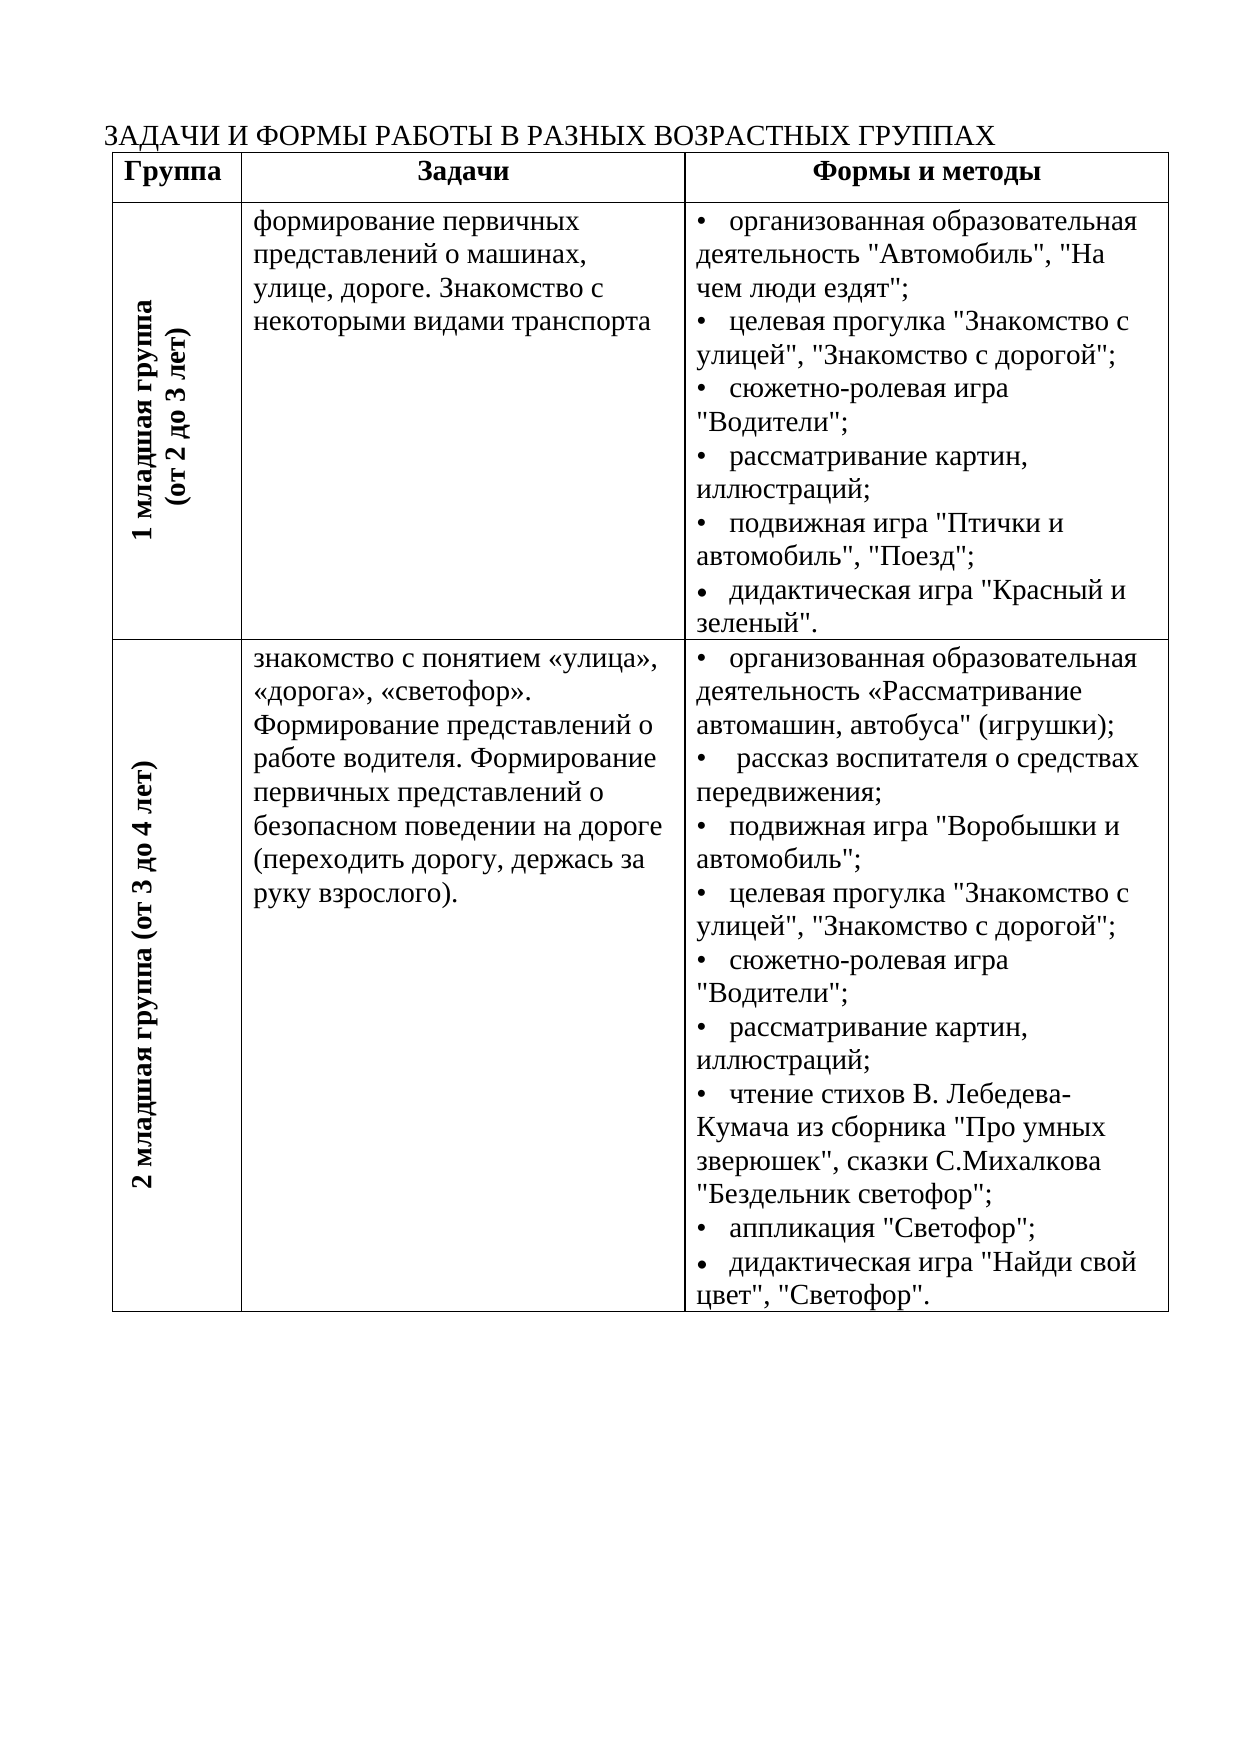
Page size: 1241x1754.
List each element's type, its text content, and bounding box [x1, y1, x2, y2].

text ЗАДАЧИ И ФОРМЫ РАБОТЫ В РАЗНЫХ ВОЗРАСТНЫХ ГРУППАХ [103, 118, 1152, 152]
table_cell организованная образовательная деятельность «Рассматривание автомашин, автобуса" (игрушки); рассказ воспитателя о средствах передвижения; подвижная игра "Воробышки и автомобиль"; целевая прогулка "Знакомство с улицей", "Знакомство с дорогой"; сюжетно-ролевая игра "Водители"; рассматривание картин, иллюстраций; чтение стихов В. Лебедева-Кумача из сборника "Про умных зверюшек", сказки С.Михалкова "Бездельник светофор"; аппликация "Светофор"; дидактическая игра "Найди свой цвет", "Светофор". [686, 640, 1168, 1311]
table_header Группа [113, 153, 241, 202]
table_cell 1 младшая группа (от 2 до 3 лет) [113, 203, 241, 639]
table_cell организованная образовательная деятельность "Автомобиль", "На чем люди ездят"; целевая прогулка "Знакомство с улицей", "Знакомство с дорогой"; сюжетно-ролевая игра "Водители"; рассматривание картин, иллюстраций; подвижная игра "Птички и автомобиль", "Поезд"; дидактическая игра "Красный и зеленый". [686, 203, 1168, 639]
table_cell 2 младшая группа (от 3 до 4 лет) [113, 640, 241, 1311]
table_header Задачи [242, 153, 684, 202]
table_cell знакомство с понятием «улица», «дорога», «светофор». Формирование представлений о работе водителя. Формирование первичных представлений о безопасном поведении на дороге (переходить дорогу, держась за руку взрослого). [242, 640, 684, 1311]
table_cell формирование первичных представлений о машинах, улице, дороге. Знакомство с некоторыми видами транспорта [242, 203, 684, 639]
table_header Формы и методы [686, 153, 1168, 202]
